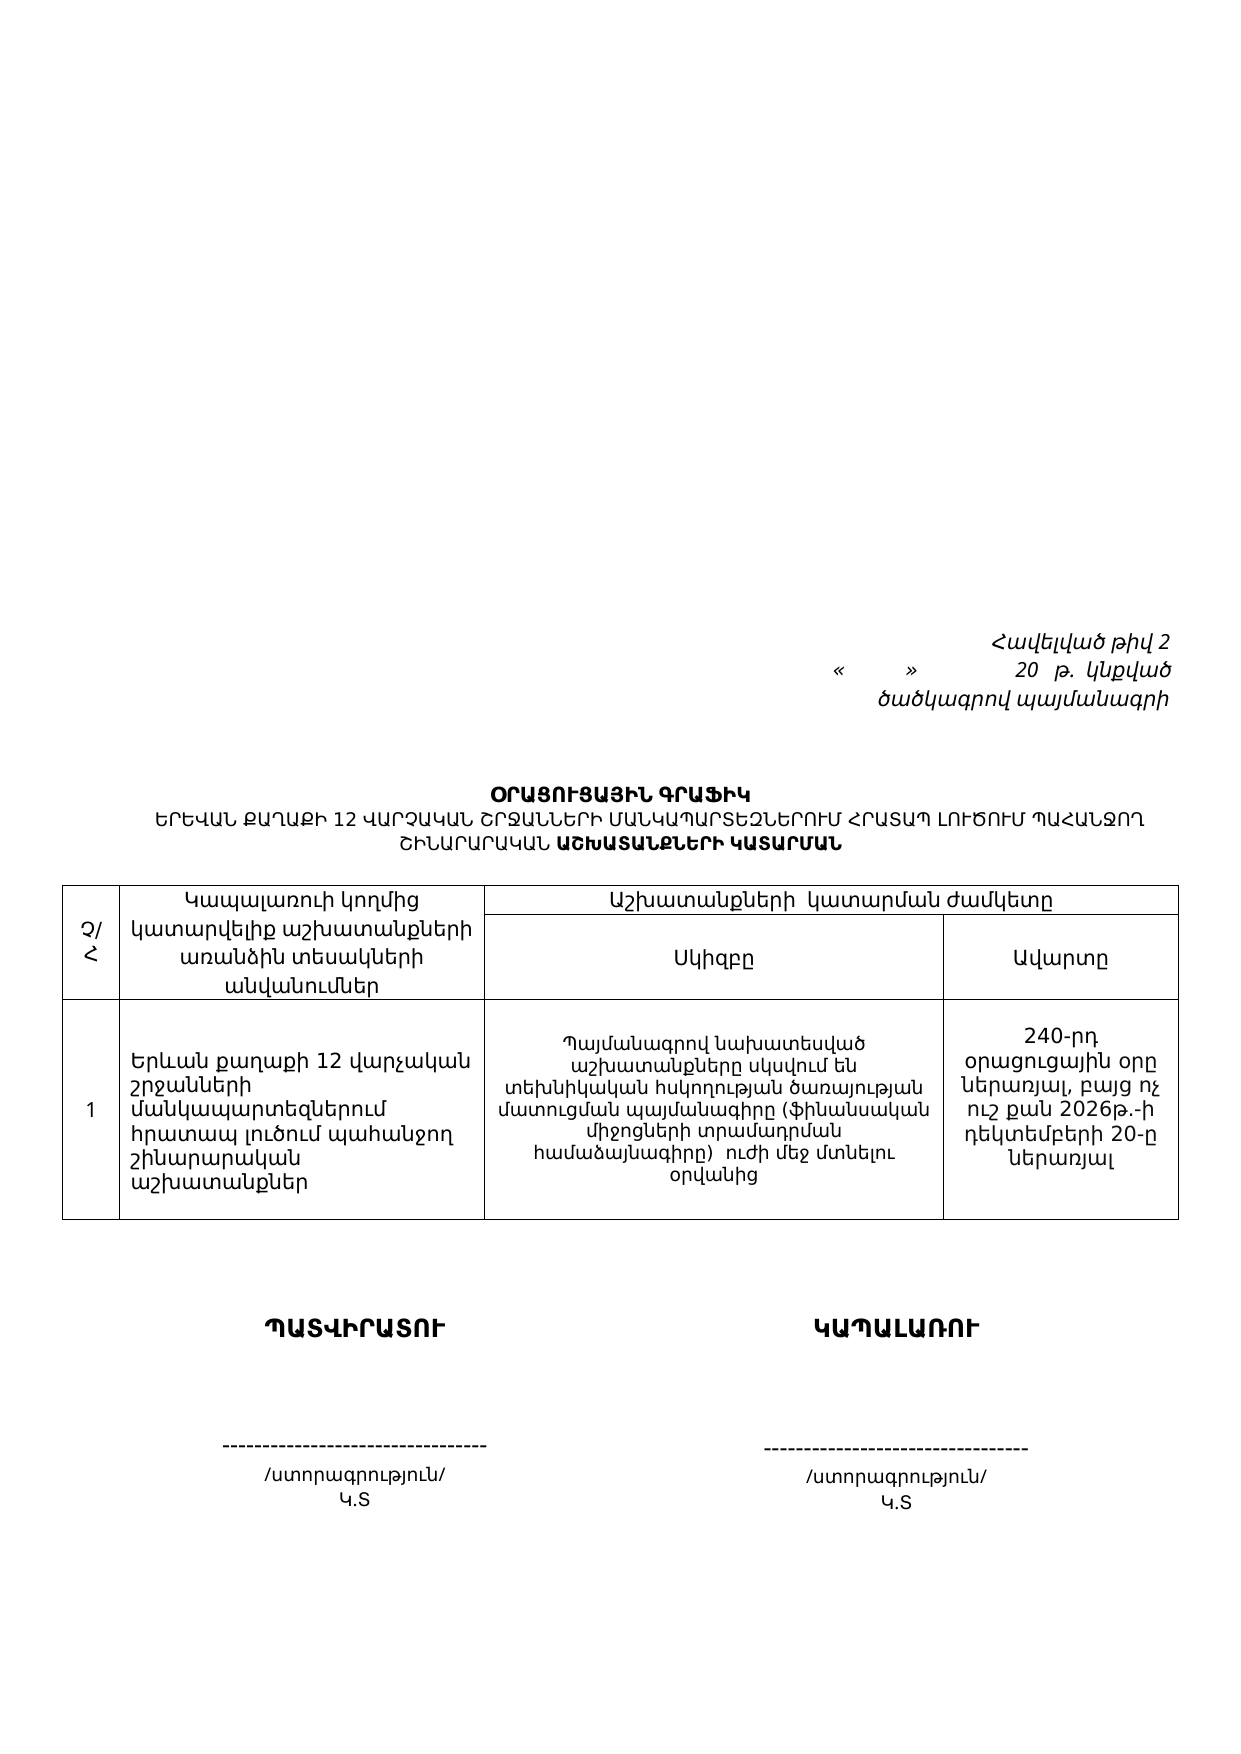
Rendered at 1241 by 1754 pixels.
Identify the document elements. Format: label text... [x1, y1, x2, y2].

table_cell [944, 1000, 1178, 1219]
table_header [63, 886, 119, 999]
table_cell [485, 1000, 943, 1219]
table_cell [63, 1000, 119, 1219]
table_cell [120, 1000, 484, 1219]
text ՕՐԱՑՈՒՑԱՅԻՆ ԳՐԱՖԻԿ [69, 780, 1172, 809]
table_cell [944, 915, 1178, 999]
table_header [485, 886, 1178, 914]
text « » 20 թ. կնքված [69, 655, 1172, 684]
text ԵՐԵՎԱՆ ՔԱՂԱՔԻ 12 ՎԱՐՉԱԿԱՆ ՇՐՋԱՆՆԵՐԻ ՄԱՆԿԱՊԱՐՏԵԶՆԵՐՈՒՄ ՀՐԱՏԱՊ ԼՈՒԾՈՒՄ ՊԱՀԱՆՋՈՂ ՇԻՆԱՐԱՐԱԿԱՆ ԱՇԽԱՏԱՆՔՆԵՐԻ ԿԱՏԱՐՄԱՆ [69, 809, 1172, 856]
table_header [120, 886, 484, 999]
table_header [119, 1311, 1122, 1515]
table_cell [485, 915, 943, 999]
text Հավելված թիվ 2 [69, 627, 1172, 655]
text ծածկագրով պայմանագրի [69, 684, 1172, 712]
